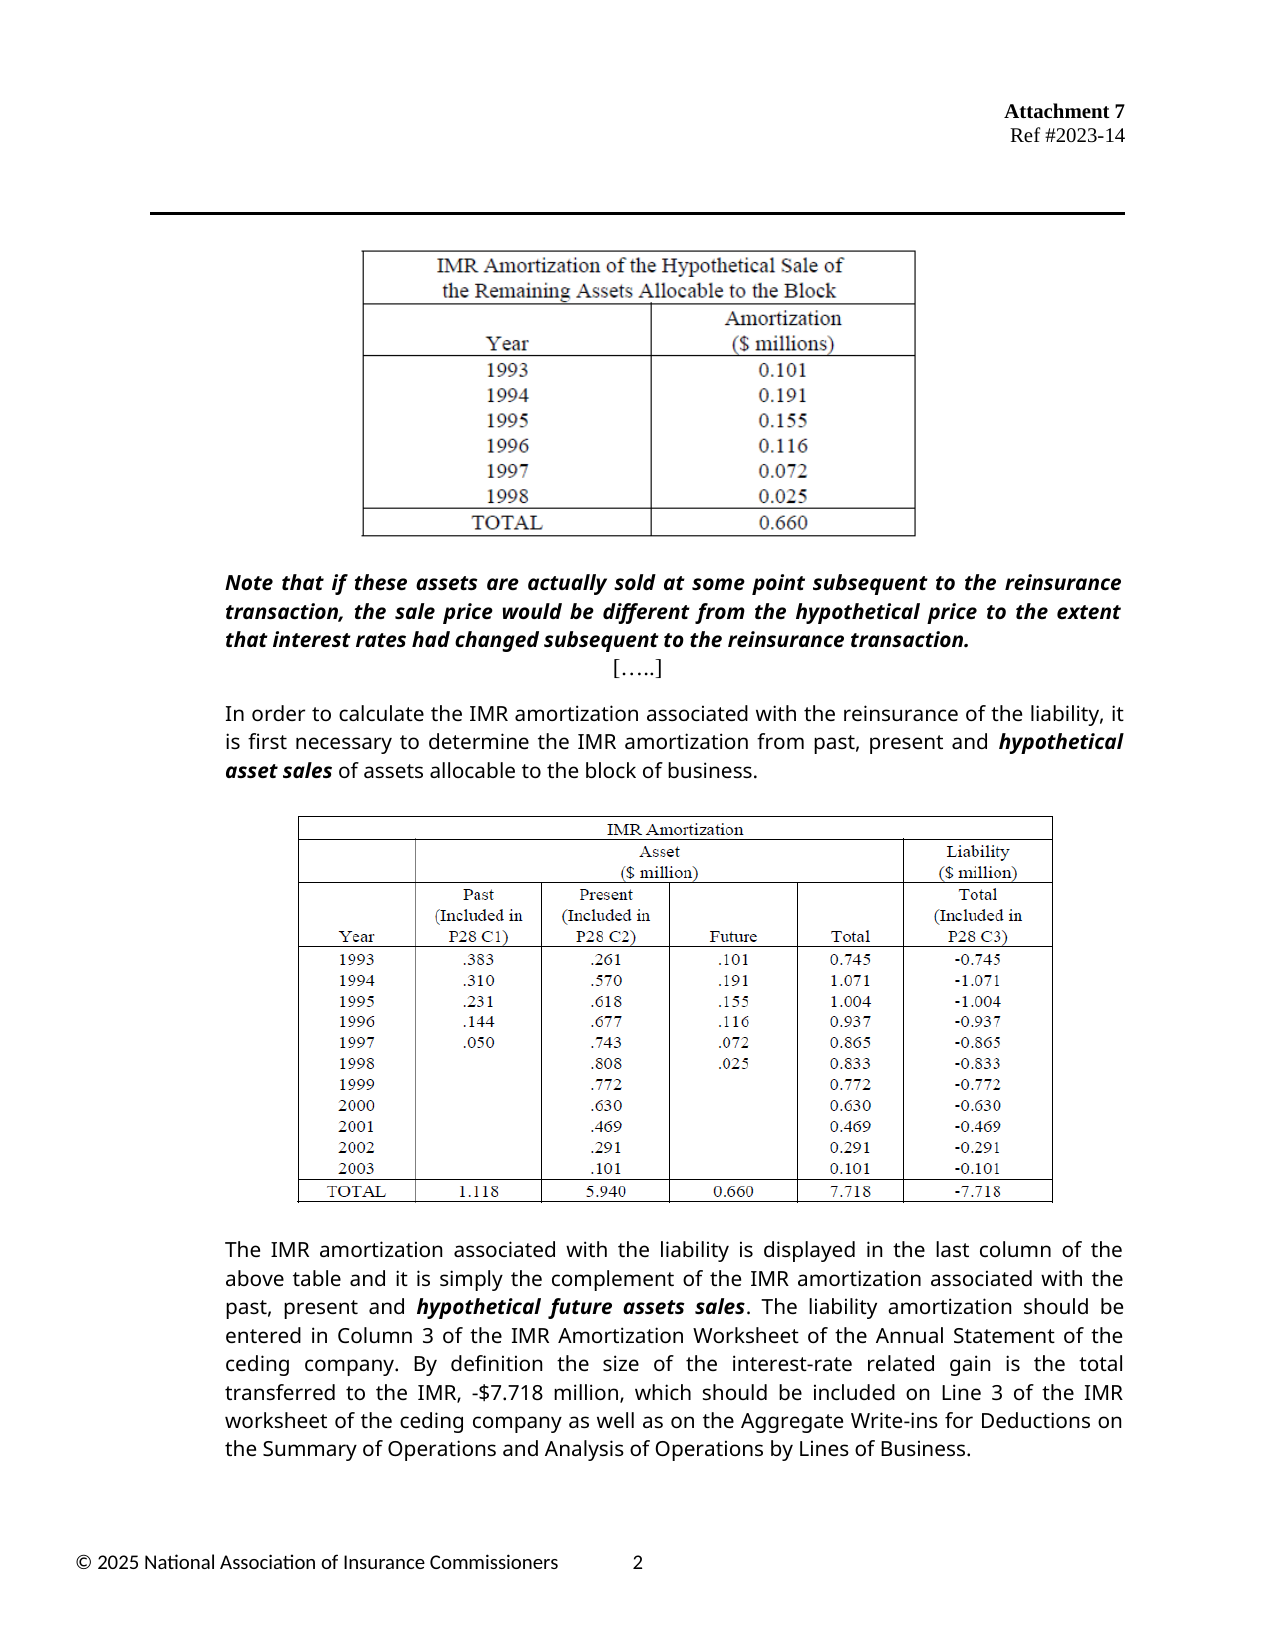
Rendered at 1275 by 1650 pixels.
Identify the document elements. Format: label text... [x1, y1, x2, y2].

picture [357, 246, 918, 541]
picture [291, 812, 1059, 1207]
text Note that if these assets are actually sold at some point subsequent to the reinsurance transaction, the sale price would be different from the hypothetical price to the extent that interest rates had changed subsequent to the reinsurance transaction. [225, 568, 1125, 654]
text In order to calculate the IMR amortization associated with the reinsurance of the liability, it is first necessary to determine the IMR amortization from past, present and hypothetical asset sales of assets allocable to the block of business. [225, 699, 1125, 784]
text […..] [150, 654, 1125, 680]
text The IMR amortization associated with the liability is displayed in the last column of the above table and it is simply the complement of the IMR amortization associated with the past, present and hypothetical future assets sales. The liability amortization should be entered in Column 3 of the IMR Amortization Worksheet of the Annual Statement of the ceding company. By definition the size of the interest-rate related gain is the total transferred to the IMR, -$7.718 million, which should be included on Line 3 of the IMR worksheet of the ceding company as well as on the Aggregate Write-ins for Deductions on the Summary of Operations and Analysis of Operations by Lines of Business. [225, 1235, 1125, 1463]
